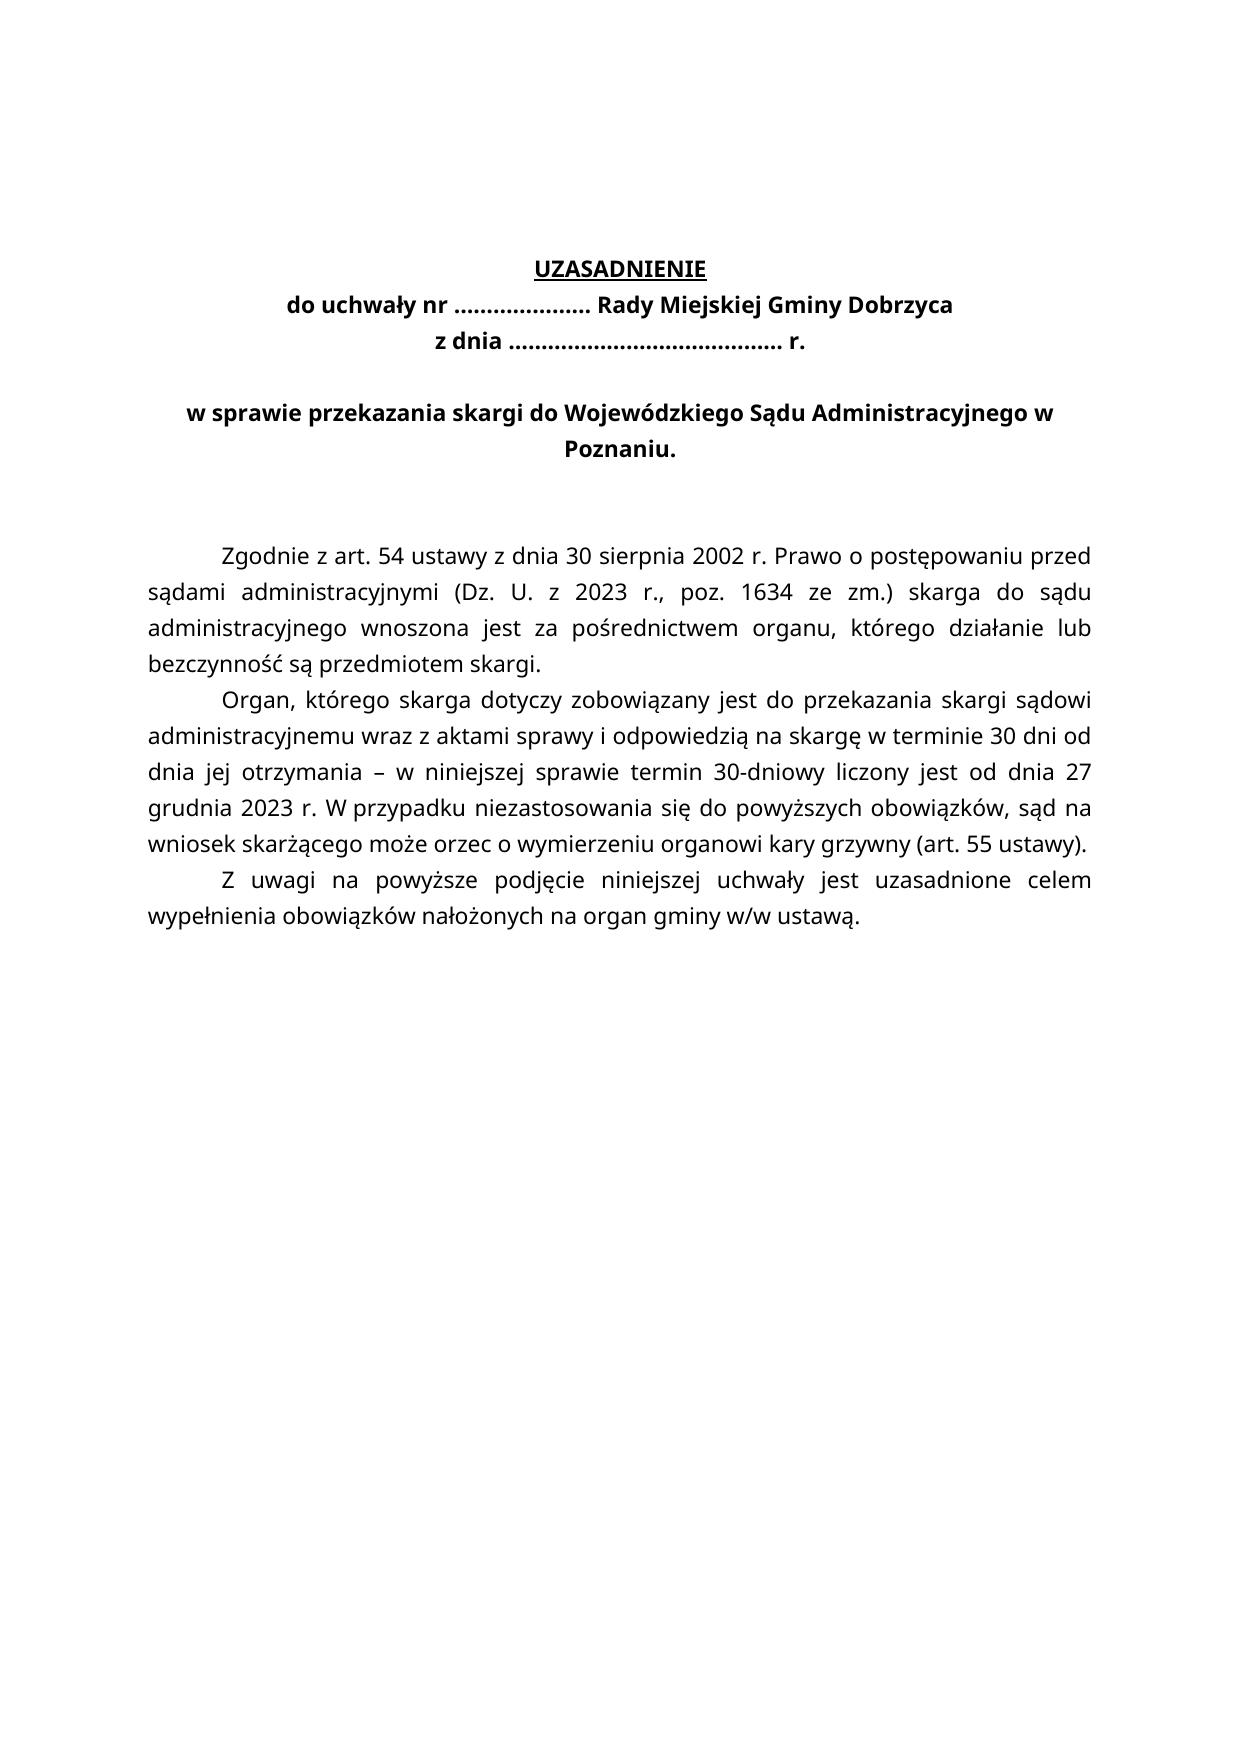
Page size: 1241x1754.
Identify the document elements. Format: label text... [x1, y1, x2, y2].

text Z uwagi na powyższe podjęcie niniejszej uchwały jest uzasadnione celem wypełnienia obowiązków nałożonych na organ gminy w/w ustawą. [148, 864, 1093, 931]
text w sprawie przekazania skargi do Wojewódzkiego Sądu Administracyjnego w Poznaniu. [148, 397, 1093, 464]
text do uchwały nr ………………… Rady Miejskiej Gminy Dobrzyca [148, 289, 1093, 320]
text z dnia …………………………………… r. [148, 325, 1093, 356]
text Organ, którego skarga dotyczy zobowiązany jest do przekazania skargi sądowi administracyjnemu wraz z aktami sprawy i odpowiedzią na skargę w terminie 30 dni od dnia jej otrzymania – w niniejszej sprawie termin 30-dniowy liczony jest od dnia 27 grudnia 2023 r. W przypadku niezastosowania się do powyższych obowiązków, sąd na wniosek skarżącego może orzec o wymierzeniu organowi kary grzywny (art. 55 ustawy). [148, 684, 1093, 859]
text UZASADNIENIE [148, 253, 1093, 284]
text Zgodnie z art. 54 ustawy z dnia 30 sierpnia 2002 r. Prawo o postępowaniu przed sądami administracyjnymi (Dz. U. z 2023 r., poz. 1634 ze zm.) skarga do sądu administracyjnego wnoszona jest za pośrednictwem organu, którego działanie lub bezczynność są przedmiotem skargi. [148, 540, 1093, 679]
